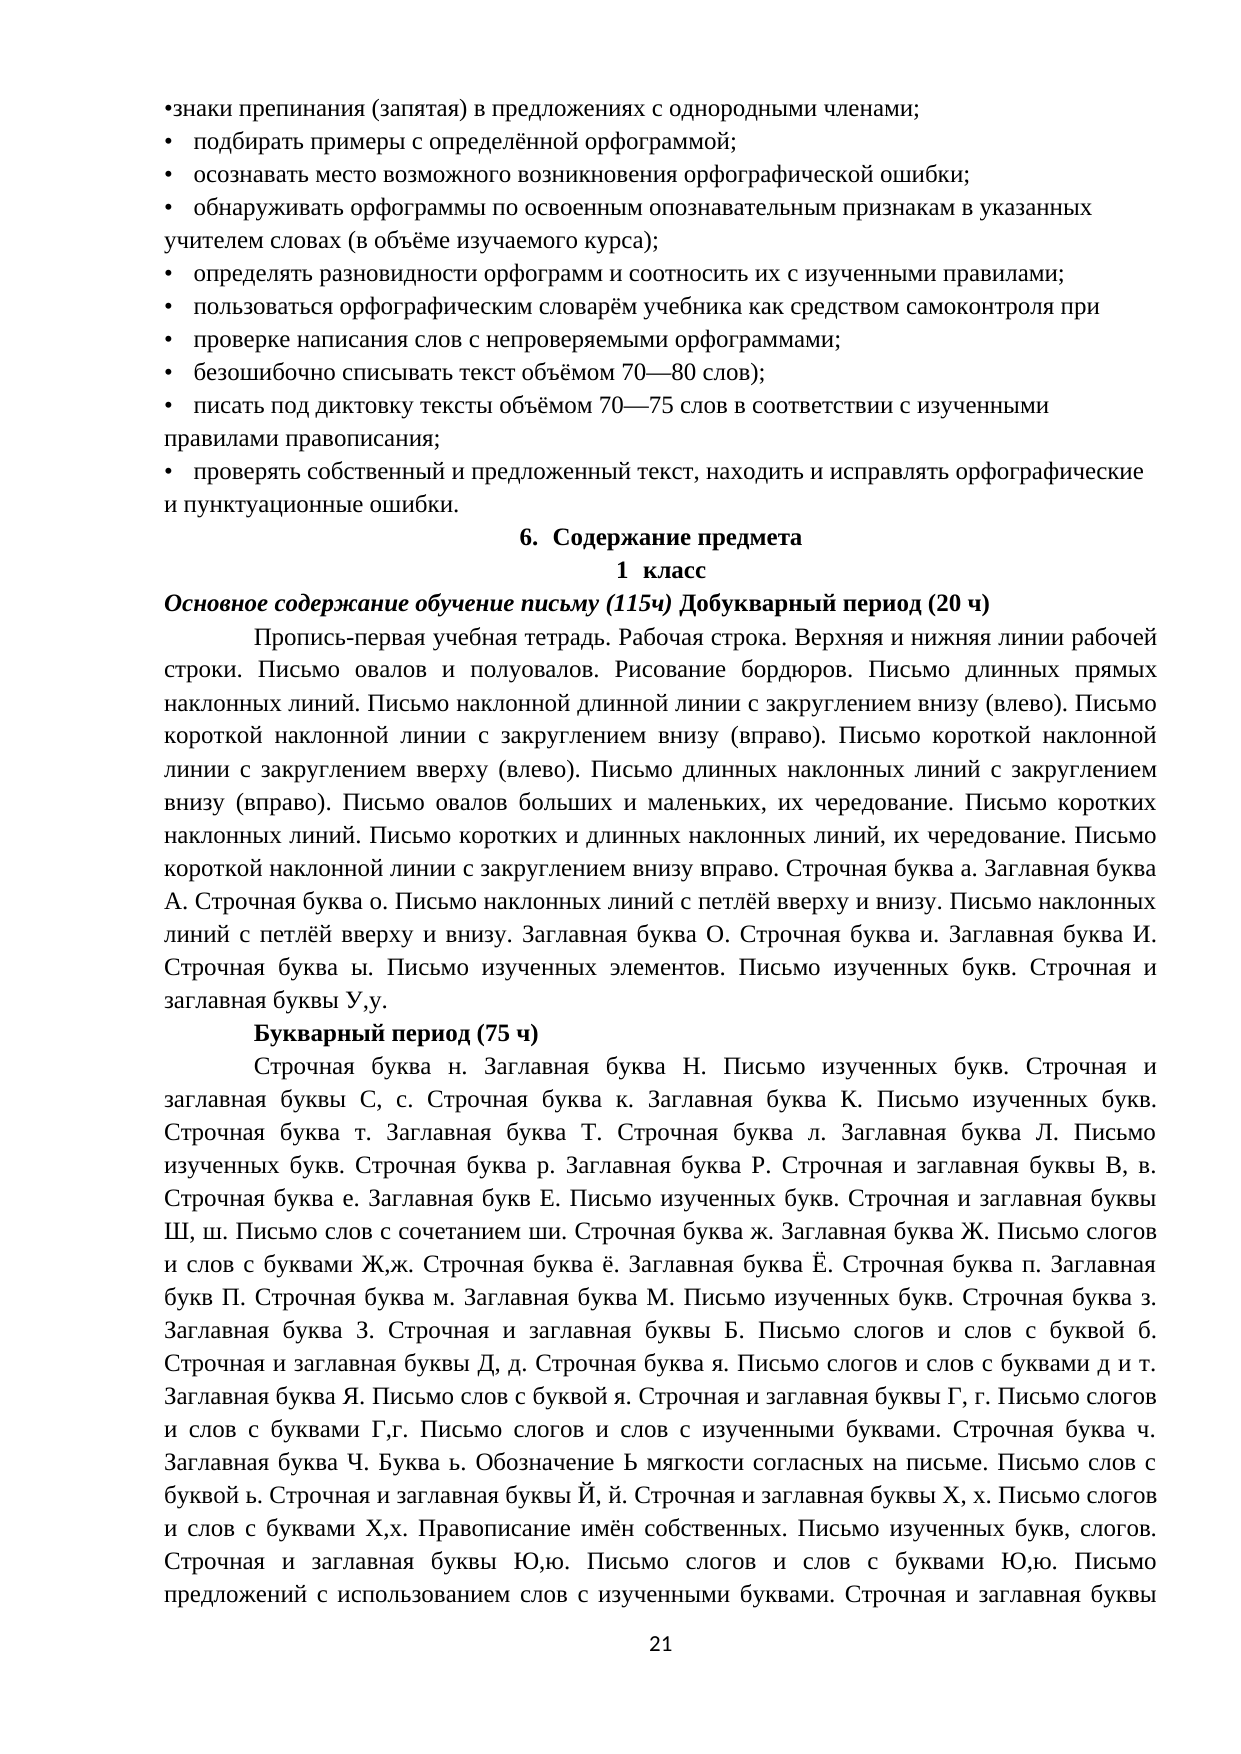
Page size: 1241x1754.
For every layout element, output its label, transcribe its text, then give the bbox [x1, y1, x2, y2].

text Основное содержание обучение письму (115ч) Добукварный период (20 ч) [164, 588, 1158, 617]
list осознавать место возможного возникновения орфографической ошибки; [164, 159, 1158, 188]
text Букварный период (75 ч) [164, 1018, 1158, 1047]
list Содержание предмета [164, 522, 1158, 551]
list класс [164, 556, 1158, 584]
list обнаруживать орфограммы по освоенным опознавательным признакам в указанных учителем словах (в объёме изучаемого курса); [164, 192, 1158, 254]
list определять разновидности орфограмм и соотносить их c изученными правилами; [164, 258, 1158, 287]
text •знаки препинания (запятая) в предложениях с однородными членами; [164, 93, 1158, 122]
text Пропись-первая учебная тетрадь. Рабочая строка. Верхняя и нижняя линии рабочей строки. Письмо овалов и полуовалов. Рисование бордюров. Письмо длинных прямых наклонных линий. Письмо наклонной длинной линии с закруглением внизу (влево). Письмо короткой наклонной линии с закруглением внизу (вправо). Письмо короткой наклонной линии с закруглением вверху (влево). Письмо длинных наклонных линий с закруглением внизу (вправо). Письмо овалов больших и маленьких, их чередование. Письмо коротких наклонных линий. Письмо коротких и длинных наклонных линий, их чередование. Письмо короткой наклонной линии с закруглением внизу вправо. Строчная буква а. Заглавная буква А. Строчная буква о. Письмо наклонных линий с петлёй вверху и внизу. Письмо наклонных линий с петлёй вверху и внизу. Заглавная буква О. Строчная буква и. Заглавная буква И. Строчная буква ы. Письмо изученных элементов. Письмо изученных букв. Строчная и заглавная буквы У,у. [164, 622, 1158, 1013]
list писать под диктовку тексты объёмом 70—75 слов в соответствии с изученными правилами правописания; [164, 390, 1158, 452]
list проверять собственный и предложенный текст, находить и исправлять орфографические и пунктуационные ошибки. [164, 456, 1158, 518]
list безошибочно списывать текст объёмом 70—80 слов); [164, 357, 1158, 386]
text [164, 1051, 1158, 1608]
list проверке написания слов с непроверяемыми орфограммами; [164, 324, 1158, 353]
list пользоваться орфографическим словарём учебника как средством самоконтроля при [164, 291, 1158, 320]
list подбирать примеры с определённой орфограммой; [164, 126, 1158, 155]
